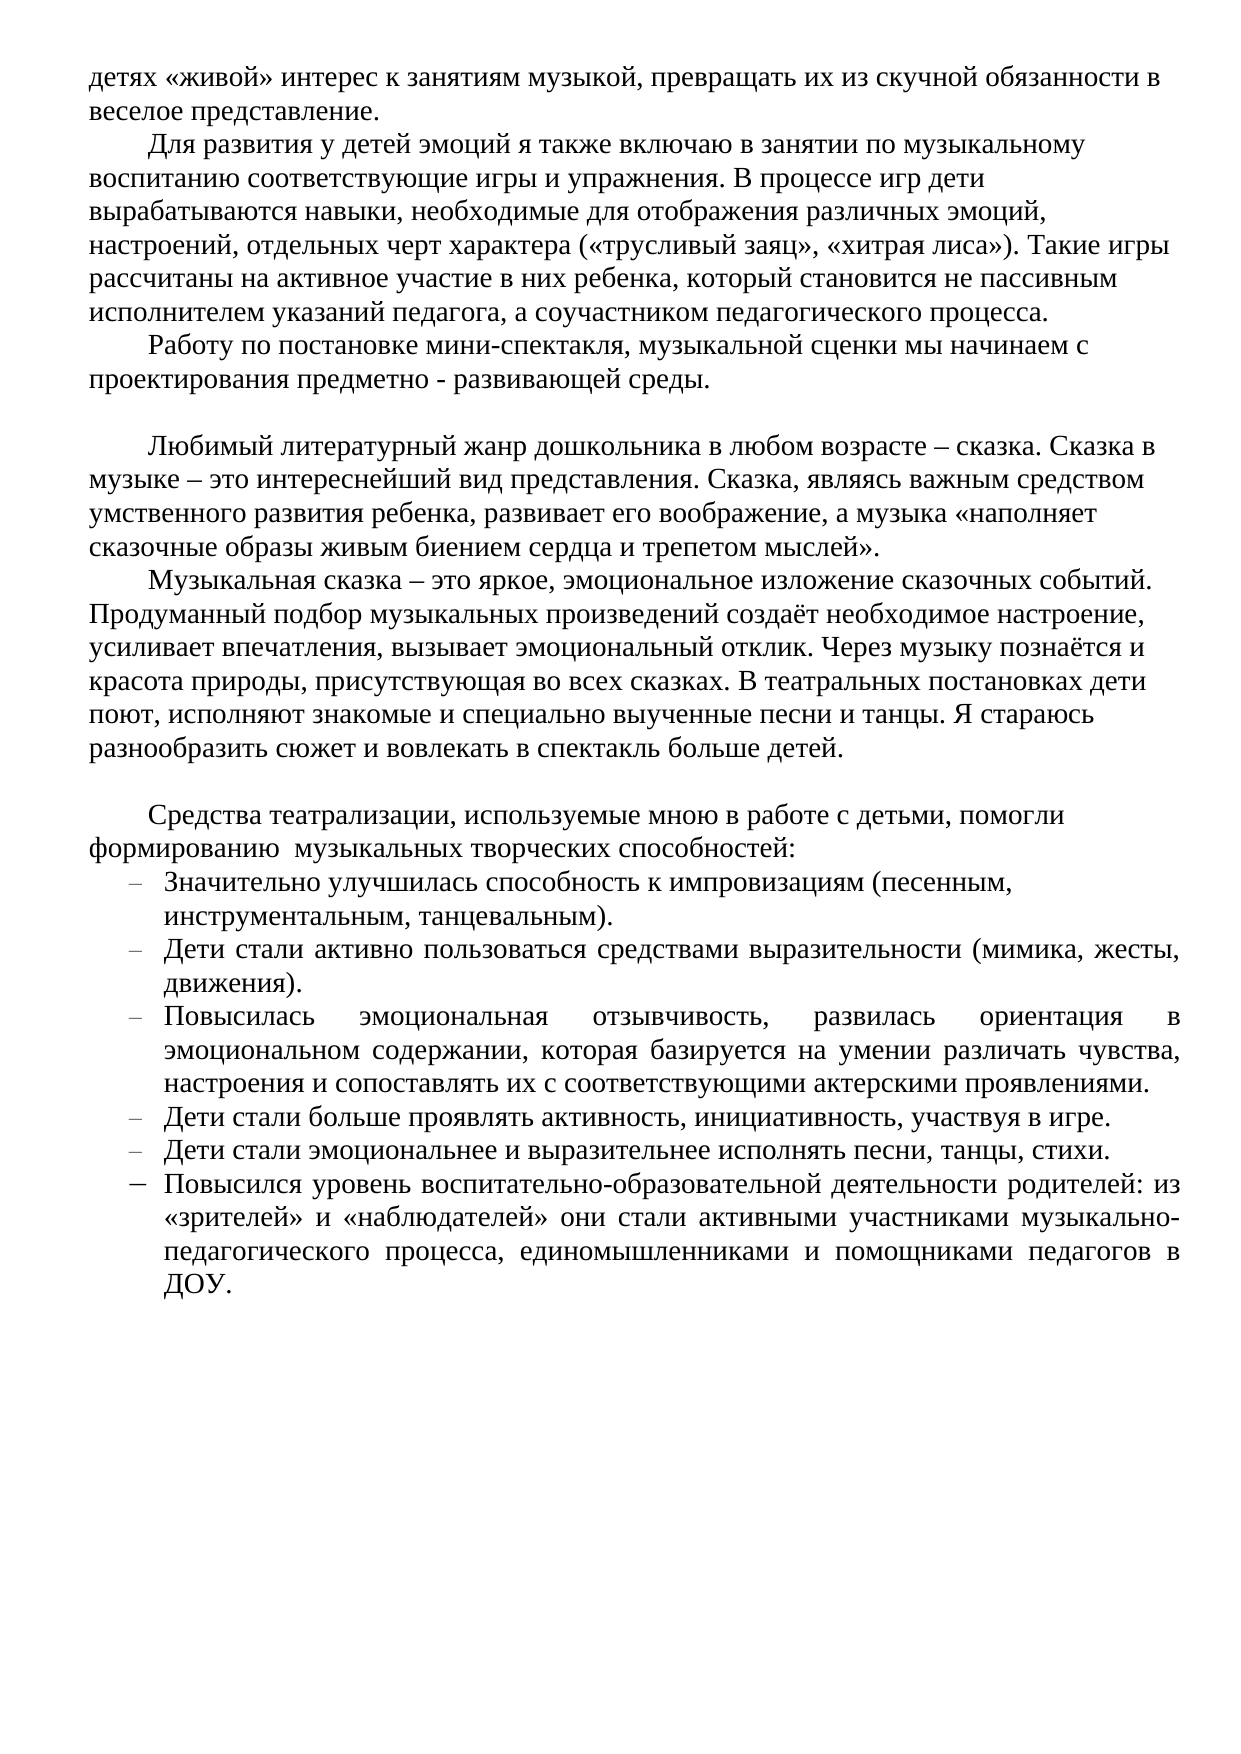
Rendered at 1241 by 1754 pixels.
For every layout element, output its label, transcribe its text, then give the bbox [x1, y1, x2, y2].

list Повысился уровень воспитательно-образовательной деятельности родителей: из «зрителей» и «наблюдателей» они стали активными участниками музыкально-педагогического процесса, единомышленниками и помощниками педагогов в ДОУ. [126, 1166, 1181, 1300]
list Значительно улучшилась способность к импровизациям (песенным, инструментальным, танцевальным). [126, 864, 1181, 931]
text Средства театрализации, используемые мною в работе с детьми, помогли формированию музыкальных творческих способностей: [89, 797, 1181, 864]
text Любимый литературный жанр дошкольника в любом возрасте – сказка. Сказка в музыке – это интереснейший вид представления. Сказка, являясь важным средством умственного развития ребенка, развивает его воображение, а музыка «наполняет сказочные образы живым биением сердца и трепетом мыслей». [89, 428, 1181, 562]
list Повысилась эмоциональная отзывчивость, развилась ориентация в эмоциональном содержании, которая базируется на умении различать чувства, настроения и сопоставлять их с соответствующими актерскими проявлениями. [126, 998, 1181, 1099]
list Дети стали эмоциональнее и выразительнее исполнять песни, танцы, стихи. [126, 1132, 1181, 1166]
text Работу по постановке мини-спектакля, музыкальной сценки мы начинаем с проектирования предметно - развивающей среды. [89, 327, 1181, 394]
list Дети стали активно пользоваться средствами выразительности (мимика, жесты, движения). [126, 931, 1181, 998]
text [89, 59, 1181, 126]
text Музыкальная сказка – это яркое, эмоциональное изложение сказочных событий. Продуманный подбор музыкальных произведений создаёт необходимое настроение, усиливает впечатления, вызывает эмоциональный отклик. Через музыку познаётся и красота природы, присутствующая во всех сказках. В театральных постановках дети поют, исполняют знакомые и специально выученные песни и танцы. Я стараюсь разнообразить сюжет и вовлекать в спектакль больше детей. [89, 562, 1181, 763]
list Дети стали больше проявлять активность, инициативность, участвуя в игре. [126, 1099, 1181, 1132]
text Для развития у детей эмоций я также включаю в занятии по музыкальному воспитанию соответствующие игры и упражнения. В процессе игр дети вырабатываются навыки, необходимые для отображения различных эмоций, настроений, отдельных черт характера («трусливый заяц», «хитрая лиса»). Такие игры рассчитаны на активное участие в них ребенка, который становится не пассивным исполнителем указаний педагога, а соучастником педагогического процесса. [89, 126, 1181, 327]
